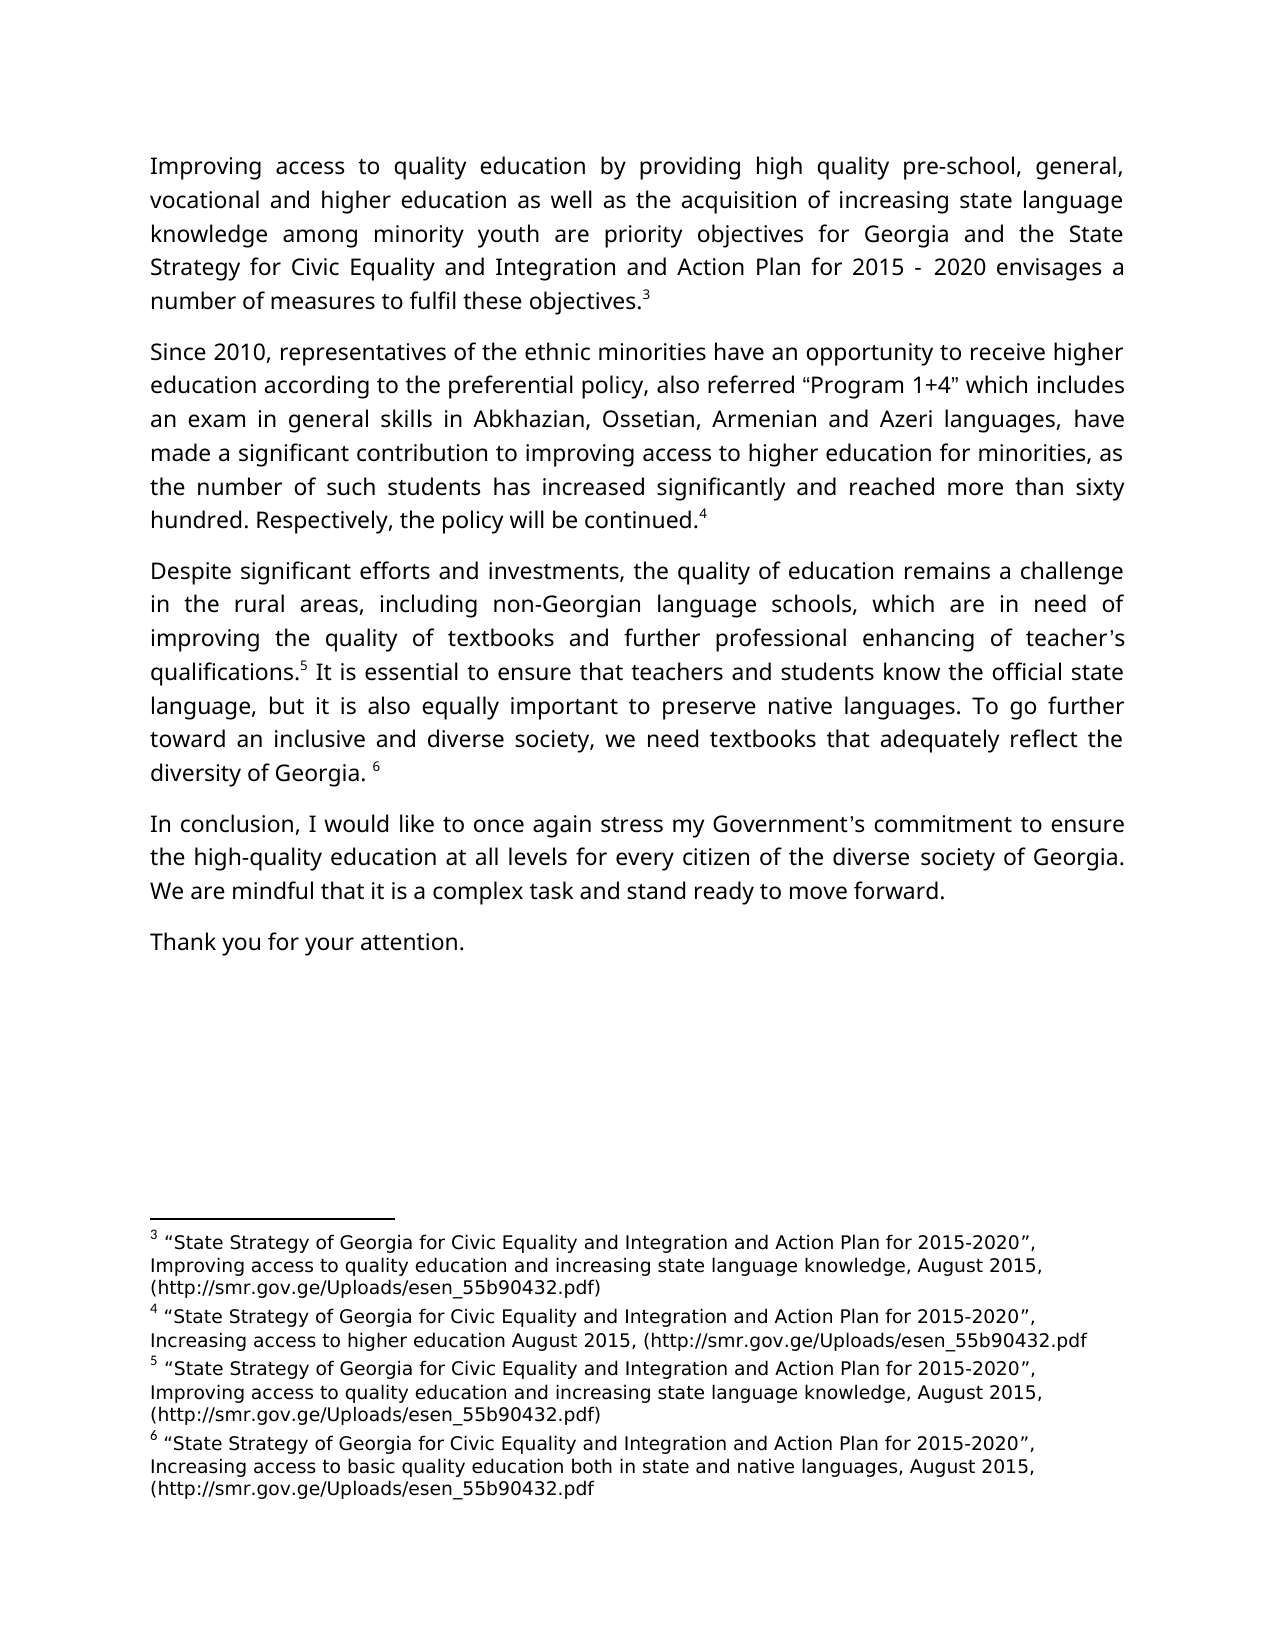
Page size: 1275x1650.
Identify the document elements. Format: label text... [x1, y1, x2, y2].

text Improving access to quality education by providing high quality pre-school, general, vocational and higher education as well as the acquisition of increasing state language knowledge among minority youth are priority objectives for Georgia and the State Strategy for Civic Equality and Integration and Action Plan for 2015 - 2020 envisages a number of measures to fulfil these objectives. [150, 150, 1125, 316]
text Thank you for your attention. [150, 925, 1125, 957]
text Despite significant efforts and investments, the quality of education remains a challenge in the rural areas, including non-Georgian language schools, which are in need of improving the quality of textbooks and further professional enhancing of teacher’s qualifications. It is essential to ensure that teachers and students know the official state language, but it is also equally important to preserve native languages. To go further toward an inclusive and diverse society, we need textbooks that adequately reflect the diversity of Georgia. [150, 554, 1125, 788]
text Since 2010, representatives of the ethnic minorities have an opportunity to receive higher education according to the preferential policy, also referred “Program 1+4” which includes an exam in general skills in Abkhazian, Ossetian, Armenian and Azeri languages, have made a significant contribution to improving access to higher education for minorities, as the number of such students has increased significantly and reached more than sixty hundred. Respectively, the policy will be continued. [150, 335, 1125, 535]
text In conclusion, I would like to once again stress my Government’s commitment to ensure the high-quality education at all levels for every citizen of the diverse society of Georgia. We are mindful that it is a complex task and stand ready to move forward. [150, 807, 1125, 906]
